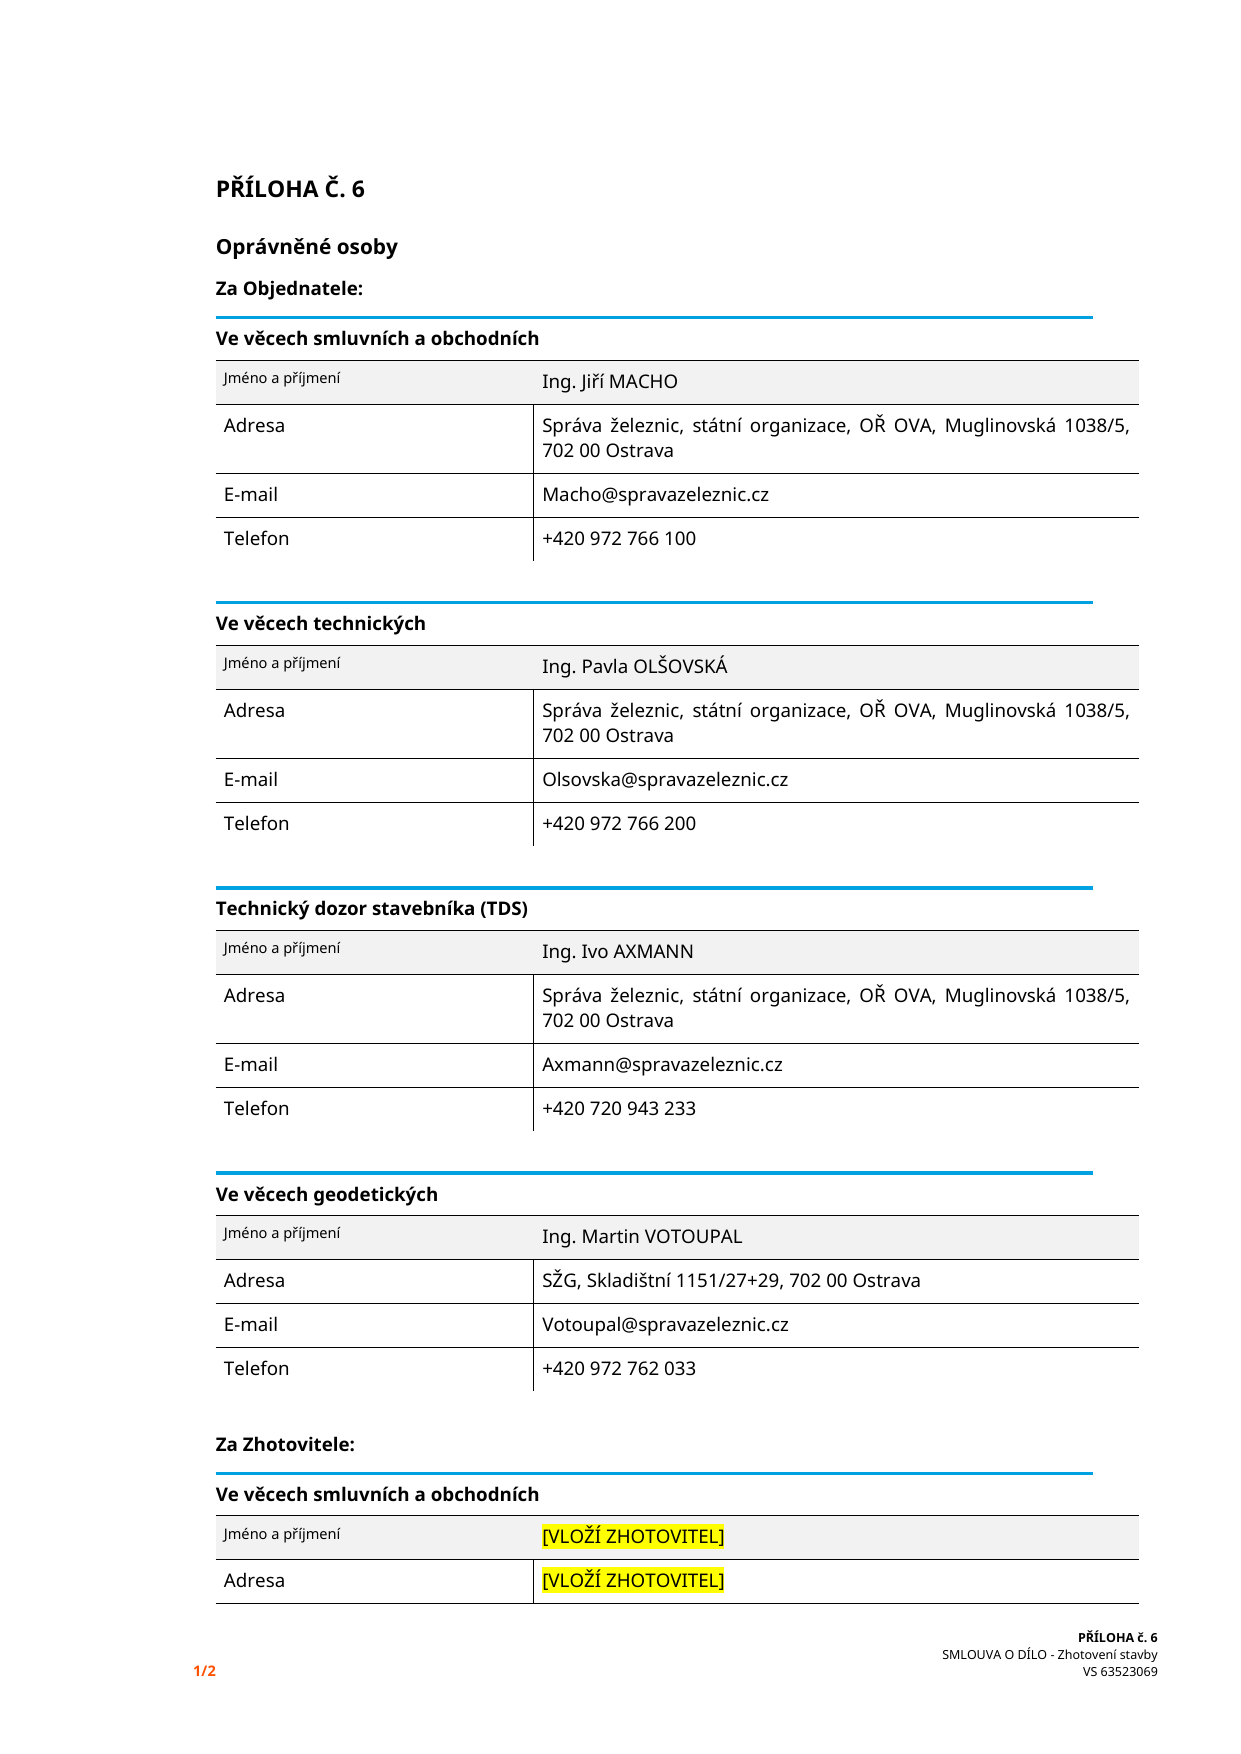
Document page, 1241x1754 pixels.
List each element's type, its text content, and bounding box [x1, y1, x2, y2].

text Za Zhotovitele: [216, 1431, 1093, 1457]
table_cell Adresa [216, 975, 533, 1043]
table_header Jméno a příjmení [216, 931, 534, 974]
text Příloha č. 6 [216, 172, 1093, 204]
text Ve věcech smluvních a obchodních [216, 1475, 1093, 1506]
table_cell Votoupal@spravazeleznic.cz [534, 1304, 1139, 1347]
table_cell Telefon [216, 803, 533, 846]
table_header Ing. Jiří MACHO [534, 361, 1139, 404]
table_cell [VLOŽÍ ZHOTOVITEL] [534, 1560, 1139, 1603]
table_header [VLOŽÍ ZHOTOVITEL] [534, 1516, 1139, 1559]
table_cell Olsovska@spravazeleznic.cz [534, 759, 1139, 802]
table_cell Správa železnic, státní organizace, OŘ OVA, Muglinovská 1038/5, 702 00 Ostrava [534, 975, 1139, 1043]
table_header Jméno a příjmení [216, 1516, 534, 1559]
text Technický dozor stavebníka (TDS) [216, 890, 1093, 921]
table_cell Axmann@spravazeleznic.cz [534, 1044, 1139, 1087]
table_cell Adresa [216, 690, 533, 758]
table_header Jméno a příjmení [216, 646, 534, 689]
table_cell Adresa [216, 1560, 533, 1603]
table_cell E-mail [216, 1044, 533, 1087]
table_header Ing. Martin VOTOUPAL [534, 1216, 1139, 1259]
table_cell Macho@spravazeleznic.cz [534, 474, 1139, 517]
table_header Ing. Pavla OLŠOVSKÁ [534, 646, 1139, 689]
table_header Ing. Ivo AXMANN [534, 931, 1139, 974]
table_cell +420 720 943 233 [534, 1088, 1139, 1131]
table_cell Telefon [216, 1348, 533, 1391]
table_cell Adresa [216, 1260, 533, 1303]
table_cell +420 972 762 033 [534, 1348, 1139, 1391]
table_cell Telefon [216, 1088, 533, 1131]
table_cell +420 972 766 100 [534, 518, 1139, 561]
table_cell Správa železnic, státní organizace, OŘ OVA, Muglinovská 1038/5, 702 00 Ostrava [534, 405, 1139, 473]
table_header Jméno a příjmení [216, 1216, 534, 1259]
text Za Objednatele: [216, 276, 1093, 301]
text Ve věcech smluvních a obchodních [216, 319, 1093, 351]
table_cell +420 972 766 200 [534, 803, 1139, 846]
table_cell Telefon [216, 518, 533, 561]
text Oprávněné osoby [216, 232, 1093, 260]
table_cell Správa železnic, státní organizace, OŘ OVA, Muglinovská 1038/5, 702 00 Ostrava [534, 690, 1139, 758]
text Ve věcech technických [216, 604, 1093, 636]
table_cell E-mail [216, 759, 533, 802]
table_cell Adresa [216, 405, 533, 473]
table_cell E-mail [216, 1304, 533, 1347]
table_cell E-mail [216, 474, 533, 517]
text Ve věcech geodetických [216, 1175, 1093, 1206]
table_header Jméno a příjmení [216, 361, 534, 404]
table_cell SŽG, Skladištní 1151/27+29, 702 00 Ostrava [534, 1260, 1139, 1303]
